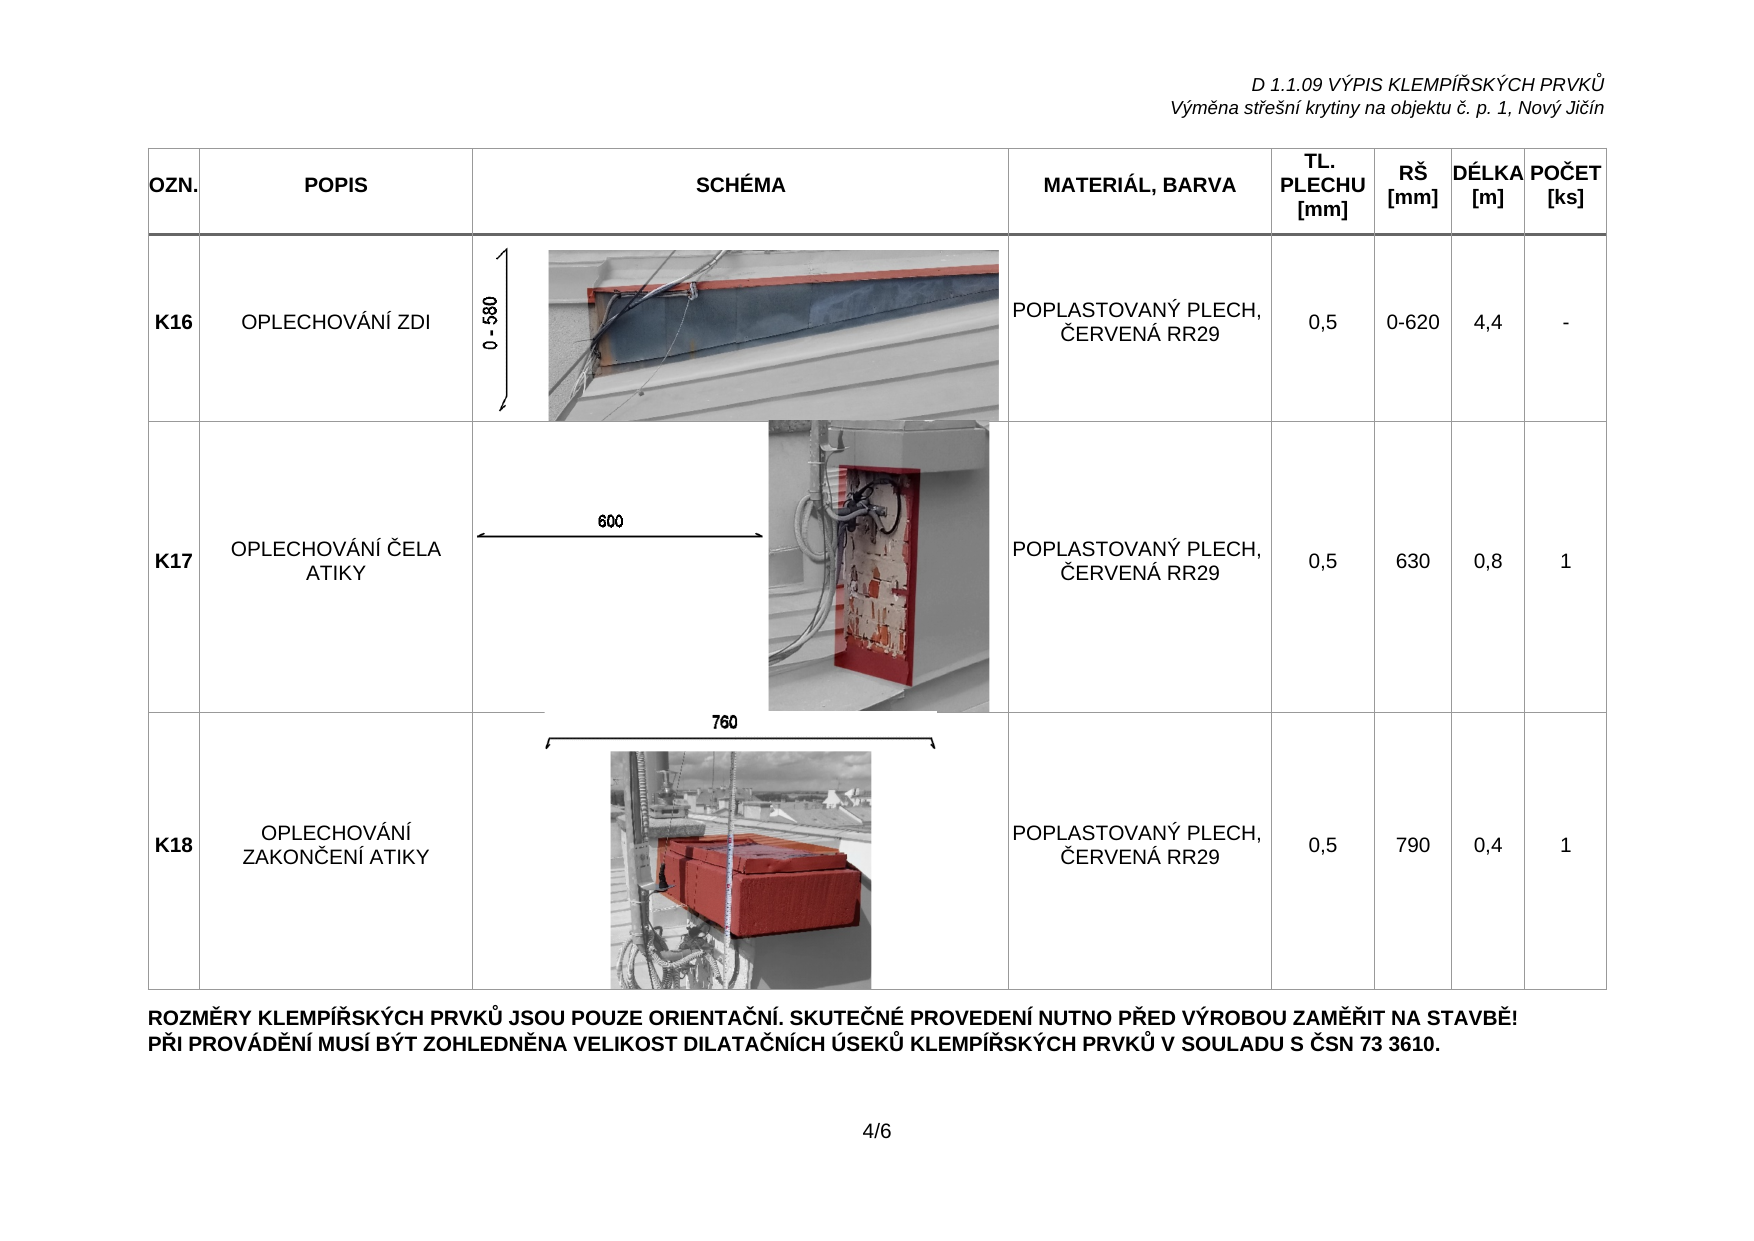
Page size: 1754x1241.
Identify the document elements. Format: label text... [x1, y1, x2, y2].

table_cell 0,8 [1452, 422, 1524, 712]
table_header TL. PLECHU [mm] [1272, 149, 1374, 233]
table_cell 0,5 [1272, 236, 1374, 421]
table_cell [473, 236, 1008, 421]
table_cell POPLASTOVANÝ PLECH, ČERVENÁ RR29 [1009, 422, 1271, 712]
picture [543, 250, 998, 749]
table_cell K16 [149, 236, 199, 421]
table_cell [473, 422, 768, 712]
text PŘI PROVÁDĚNÍ MUSÍ BÝT ZOHLEDNĚNA VELIKOST DILATAČNÍCH ÚSEKŮ KLEMPÍŘSKÝCH PRVKŮ V SOULADU S ČSN 73 3610. [148, 1032, 1606, 1056]
table_cell POPLASTOVANÝ PLECH, ČERVENÁ RR29 [1009, 236, 1271, 421]
table_cell OPLECHOVÁNÍ ČELA ATIKY [200, 422, 472, 712]
table_header RŠ [mm] [1375, 149, 1451, 233]
picture [472, 242, 514, 411]
picture [611, 752, 872, 989]
table_cell K17 [149, 422, 199, 712]
table_cell OPLECHOVÁNÍ ZDI [200, 236, 472, 421]
table_cell 0-620 [1375, 236, 1451, 421]
table_cell 790 [1375, 713, 1451, 988]
table_cell 0,4 [1452, 713, 1524, 988]
table_cell - [1525, 236, 1606, 421]
table_cell POPLASTOVANÝ PLECH, ČERVENÁ RR29 [1009, 713, 1271, 988]
table_header DÉLKA [m] [1452, 149, 1524, 233]
table_header POČET [ks] [1525, 149, 1606, 233]
table_header MATERIÁL, BARVA [1009, 149, 1271, 233]
table_cell 1 [1525, 422, 1606, 712]
table_header SCHÉMA [473, 149, 1008, 233]
table_header POPIS [200, 149, 472, 233]
table_cell [990, 422, 1008, 712]
table_cell 4,4 [1452, 236, 1524, 421]
table_cell 0,5 [1272, 713, 1374, 988]
table_header OZN. [149, 149, 199, 233]
table_cell K18 [149, 713, 199, 988]
table_cell 0,5 [1272, 422, 1374, 712]
table_cell 630 [1375, 422, 1451, 712]
table_cell [473, 713, 1008, 988]
table_cell 1 [1525, 713, 1606, 988]
table_cell OPLECHOVÁNÍ ZAKONČENÍ ATIKY [200, 713, 472, 988]
text ROZMĚRY KLEMPÍŘSKÝCH PRVKŮ JSOU POUZE ORIENTAČNÍ. SKUTEČNÉ PROVEDENÍ NUTNO PŘED VÝROBOU ZAMĚŘIT NA STAVBĚ! [148, 1006, 1606, 1030]
